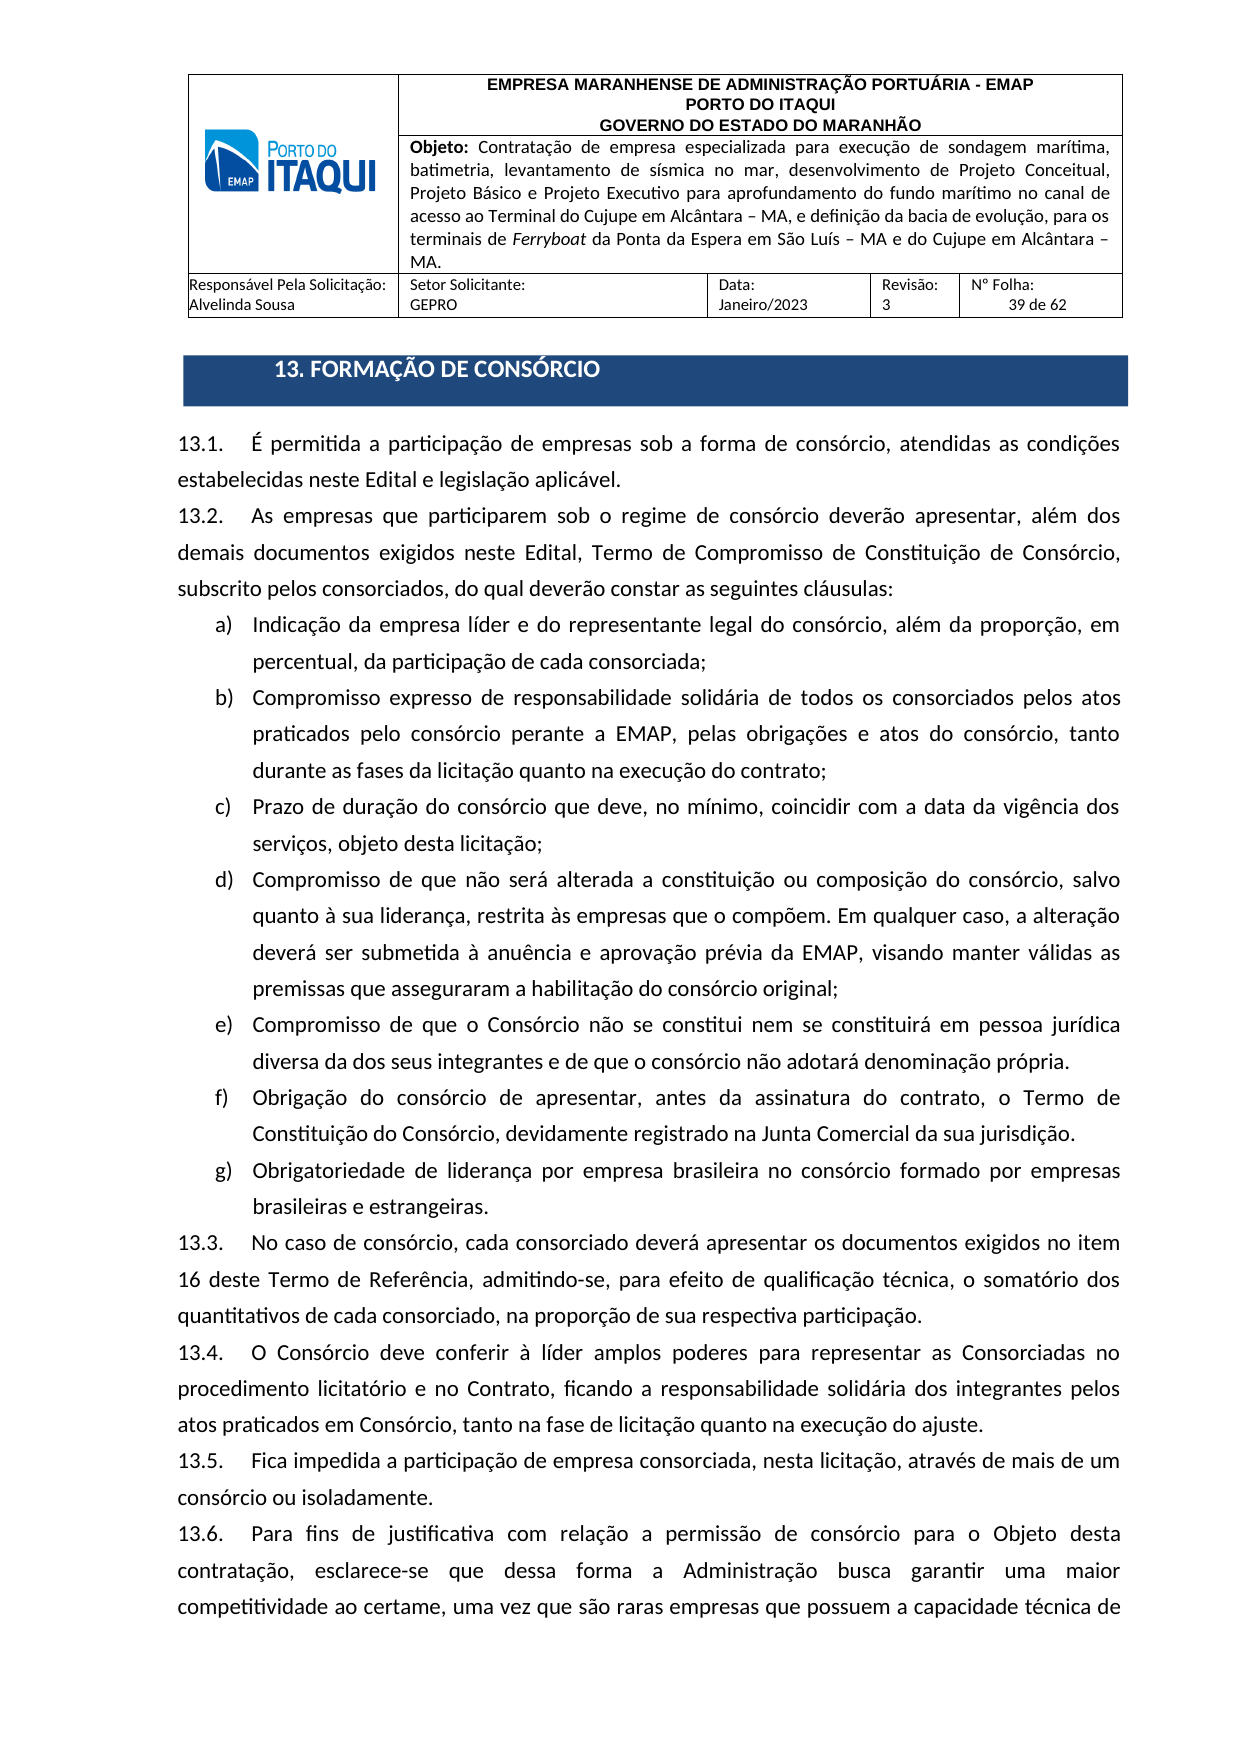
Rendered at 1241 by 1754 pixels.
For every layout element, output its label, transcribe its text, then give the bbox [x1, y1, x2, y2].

list O Consórcio deve conferir à líder amplos poderes para representar as Consorciadas no procedimento licitatório e no Contrato, ficando a responsabilidade solidária dos integrantes pelos atos praticados em Consórcio, tanto na fase de licitação quanto na execução do ajuste. [177, 1338, 1122, 1438]
list Fica impedida a participação de empresa consorciada, nesta licitação, através de mais de um consórcio ou isoladamente. [177, 1447, 1122, 1511]
picture [199, 122, 380, 198]
list É permitida a participação de empresas sob a forma de consórcio, atendidas as condições estabelecidas neste Edital e legislação aplicável. [177, 429, 1122, 493]
list Compromisso expresso de responsabilidade solidária de todos os consorciados pelos atos praticados pelo consórcio perante a EMAP, pelas obrigações e atos do consórcio, tanto durante as fases da licitação quanto na execução do contrato; [215, 683, 1122, 784]
list As empresas que participarem sob o regime de consórcio deverão apresentar, além dos demais documentos exigidos neste Edital, Termo de Compromisso de Constituição de Consórcio, subscrito pelos consorciados, do qual deverão constar as seguintes cláusulas: [177, 501, 1122, 602]
list Obrigação do consórcio de apresentar, antes da assinatura do contrato, o Termo de Constituição do Consórcio, devidamente registrado na Junta Comercial da sua jurisdição. [215, 1083, 1122, 1147]
list Obrigatoriedade de liderança por empresa brasileira no consórcio formado por empresas brasileiras e estrangeiras. [215, 1156, 1122, 1220]
list No caso de consórcio, cada consorciado deverá apresentar os documentos exigidos no item 16 deste Termo de Referência, admitindo-se, para efeito de qualificação técnica, o somatório dos quantitativos de cada consorciado, na proporção de sua respectiva participação. [177, 1228, 1122, 1329]
list Compromisso de que não será alterada a constituição ou composição do consórcio, salvo quanto à sua liderança, restrita às empresas que o compõem. Em qualquer caso, a alteração deverá ser submetida à anuência e aprovação prévia da EMAP, visando manter válidas as premissas que asseguraram a habilitação do consórcio original; [215, 865, 1122, 1002]
list Compromisso de que o Consórcio não se constitui nem se constituirá em pessoa jurídica diversa da dos seus integrantes e de que o consórcio não adotará denominação própria. [215, 1010, 1122, 1075]
list Indicação da empresa líder e do representante legal do consórcio, além da proporção, em percentual, da participação de cada consorciada; [215, 611, 1122, 675]
list Prazo de duração do consórcio que deve, no mínimo, coincidir com a data da vigência dos serviços, objeto desta licitação; [215, 792, 1122, 857]
